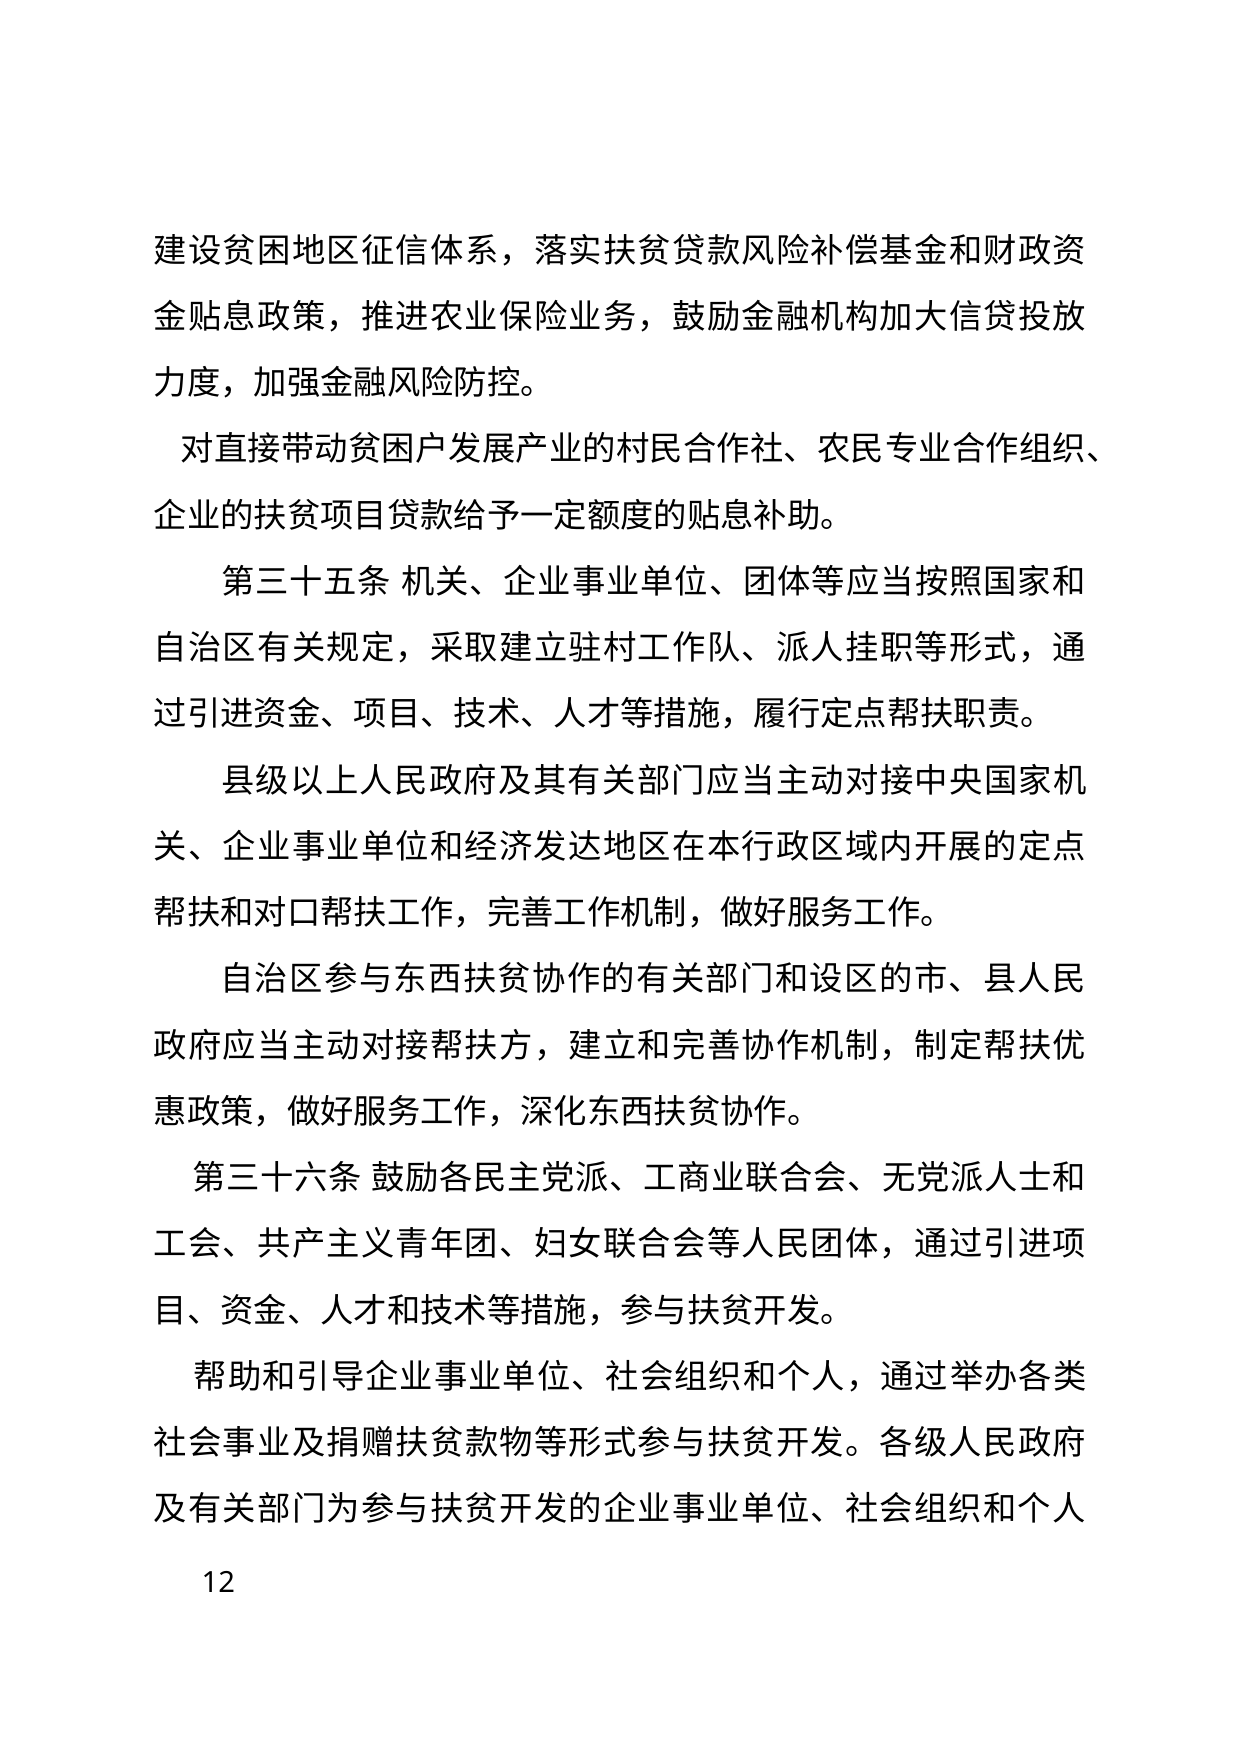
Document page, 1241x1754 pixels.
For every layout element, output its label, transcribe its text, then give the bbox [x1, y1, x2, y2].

text 第三十六条 鼓励各民主党派、工商业联合会、无党派人士和工会、共产主义青年团、妇女联合会等人民团体，通过引进项目、资金、人才和技术等措施，参与扶贫开发。 [153, 1142, 1087, 1341]
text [153, 214, 1087, 413]
text 县级以上人民政府及其有关部门应当主动对接中央国家机关、企业事业单位和经济发达地区在本行政区域内开展的定点帮扶和对口帮扶工作，完善工作机制，做好服务工作。 [153, 744, 1087, 943]
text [153, 1341, 1087, 1539]
text 自治区参与东西扶贫协作的有关部门和设区的市、县人民政府应当主动对接帮扶方，建立和完善协作机制，制定帮扶优惠政策，做好服务工作，深化东西扶贫协作。 [153, 943, 1087, 1142]
text 对直接带动贫困户发展产业的村民合作社、农民专业合作组织、企业的扶贫项目贷款给予一定额度的贴息补助。 [153, 413, 1087, 546]
text 第三十五条 机关、企业事业单位、团体等应当按照国家和自治区有关规定，采取建立驻村工作队、派人挂职等形式，通过引进资金、项目、技术、人才等措施，履行定点帮扶职责。 [153, 546, 1087, 744]
